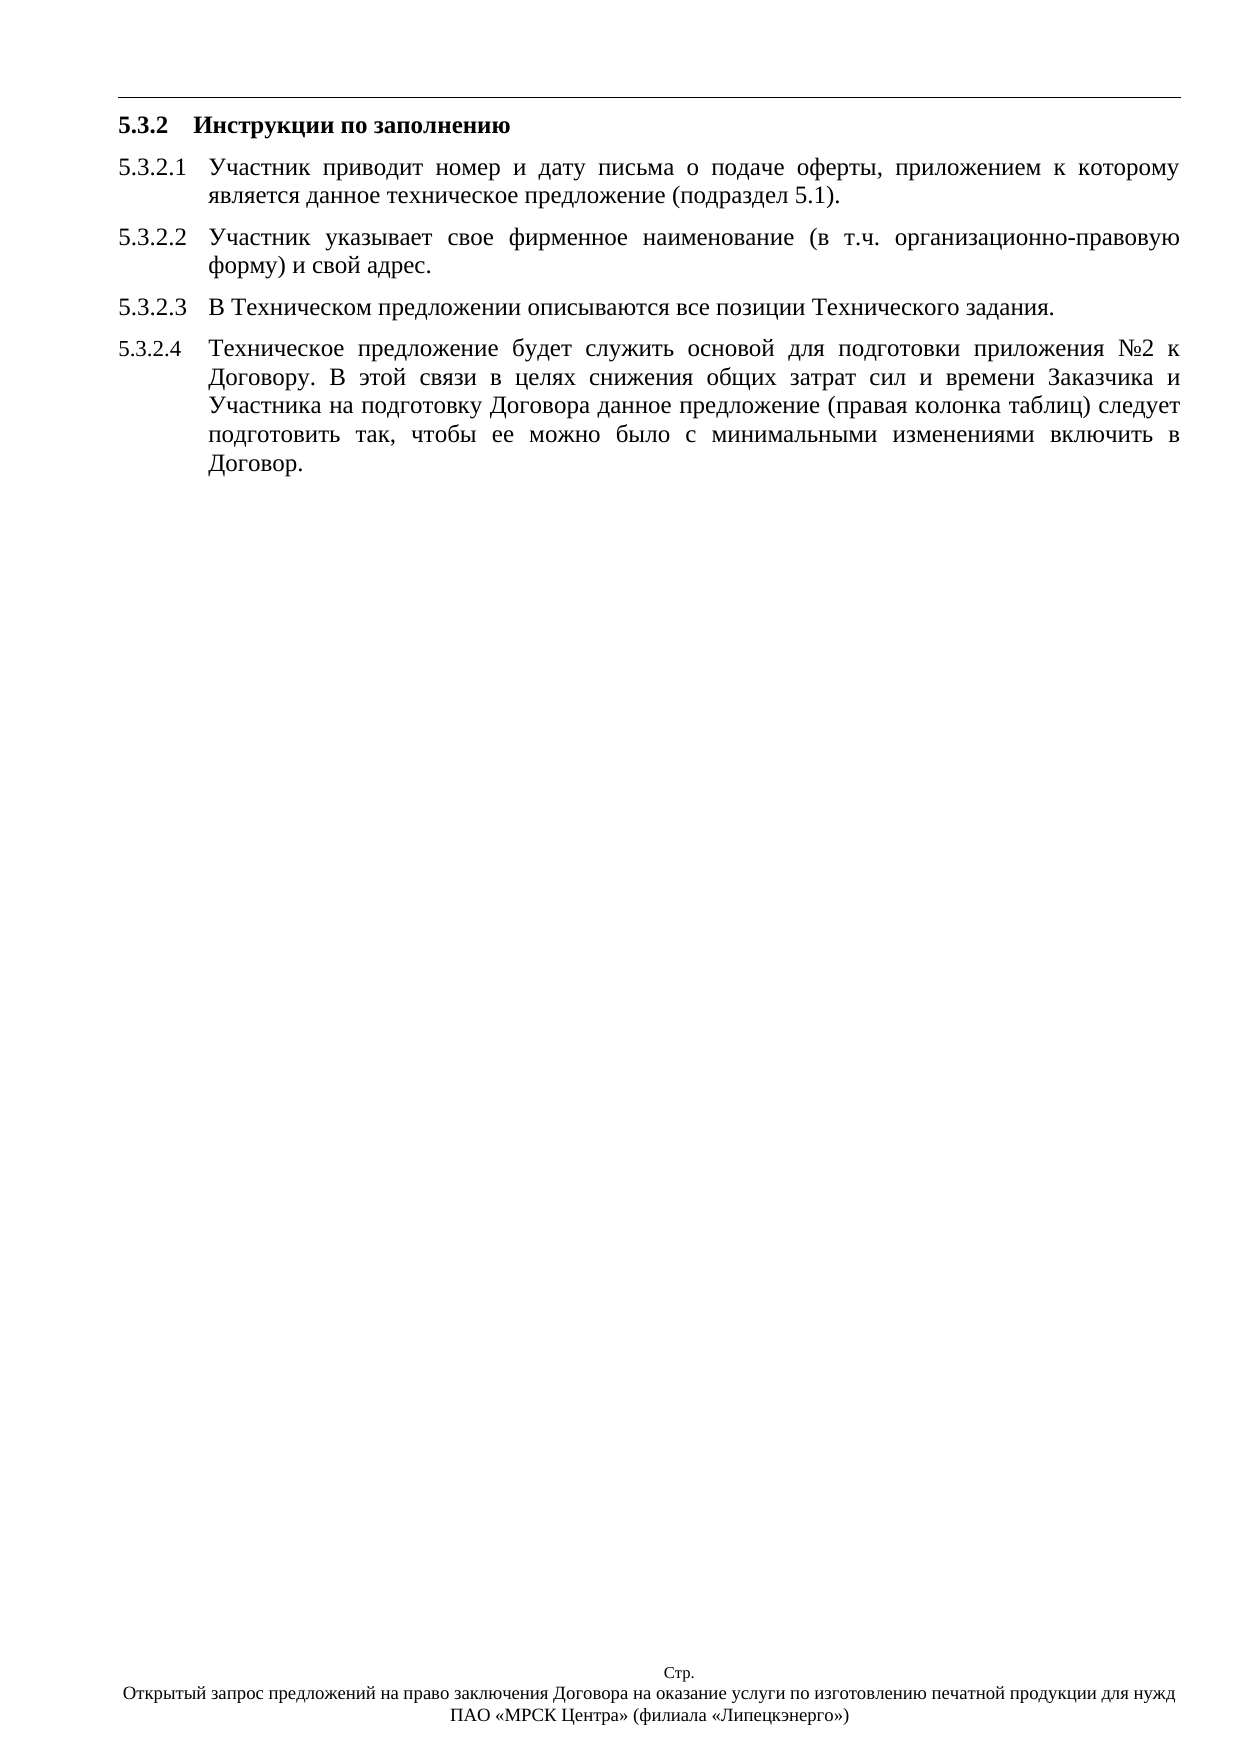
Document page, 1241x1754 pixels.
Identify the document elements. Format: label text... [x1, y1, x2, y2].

list Техническое предложение будет служить основой для подготовки приложения №2 к Договору. В этой связи в целях снижения общих затрат сил и времени Заказчика и Участника на подготовку Договора данное предложение (правая колонка таблиц) следует подготовить так, чтобы ее можно было с минимальными изменениями включить в Договор. [118, 333, 1181, 477]
subtitle Инструкции по заполнению [118, 111, 1181, 139]
list Участник указывает свое фирменное наименование (в т.ч. организационно-правовую форму) и свой адрес. [118, 222, 1181, 279]
list В Техническом предложении описываются все позиции Технического задания. [118, 292, 1181, 321]
list Участник приводит номер и дату письма о подаче оферты, приложением к которому является данное техническое предложение (подраздел 5.1). [118, 152, 1181, 209]
